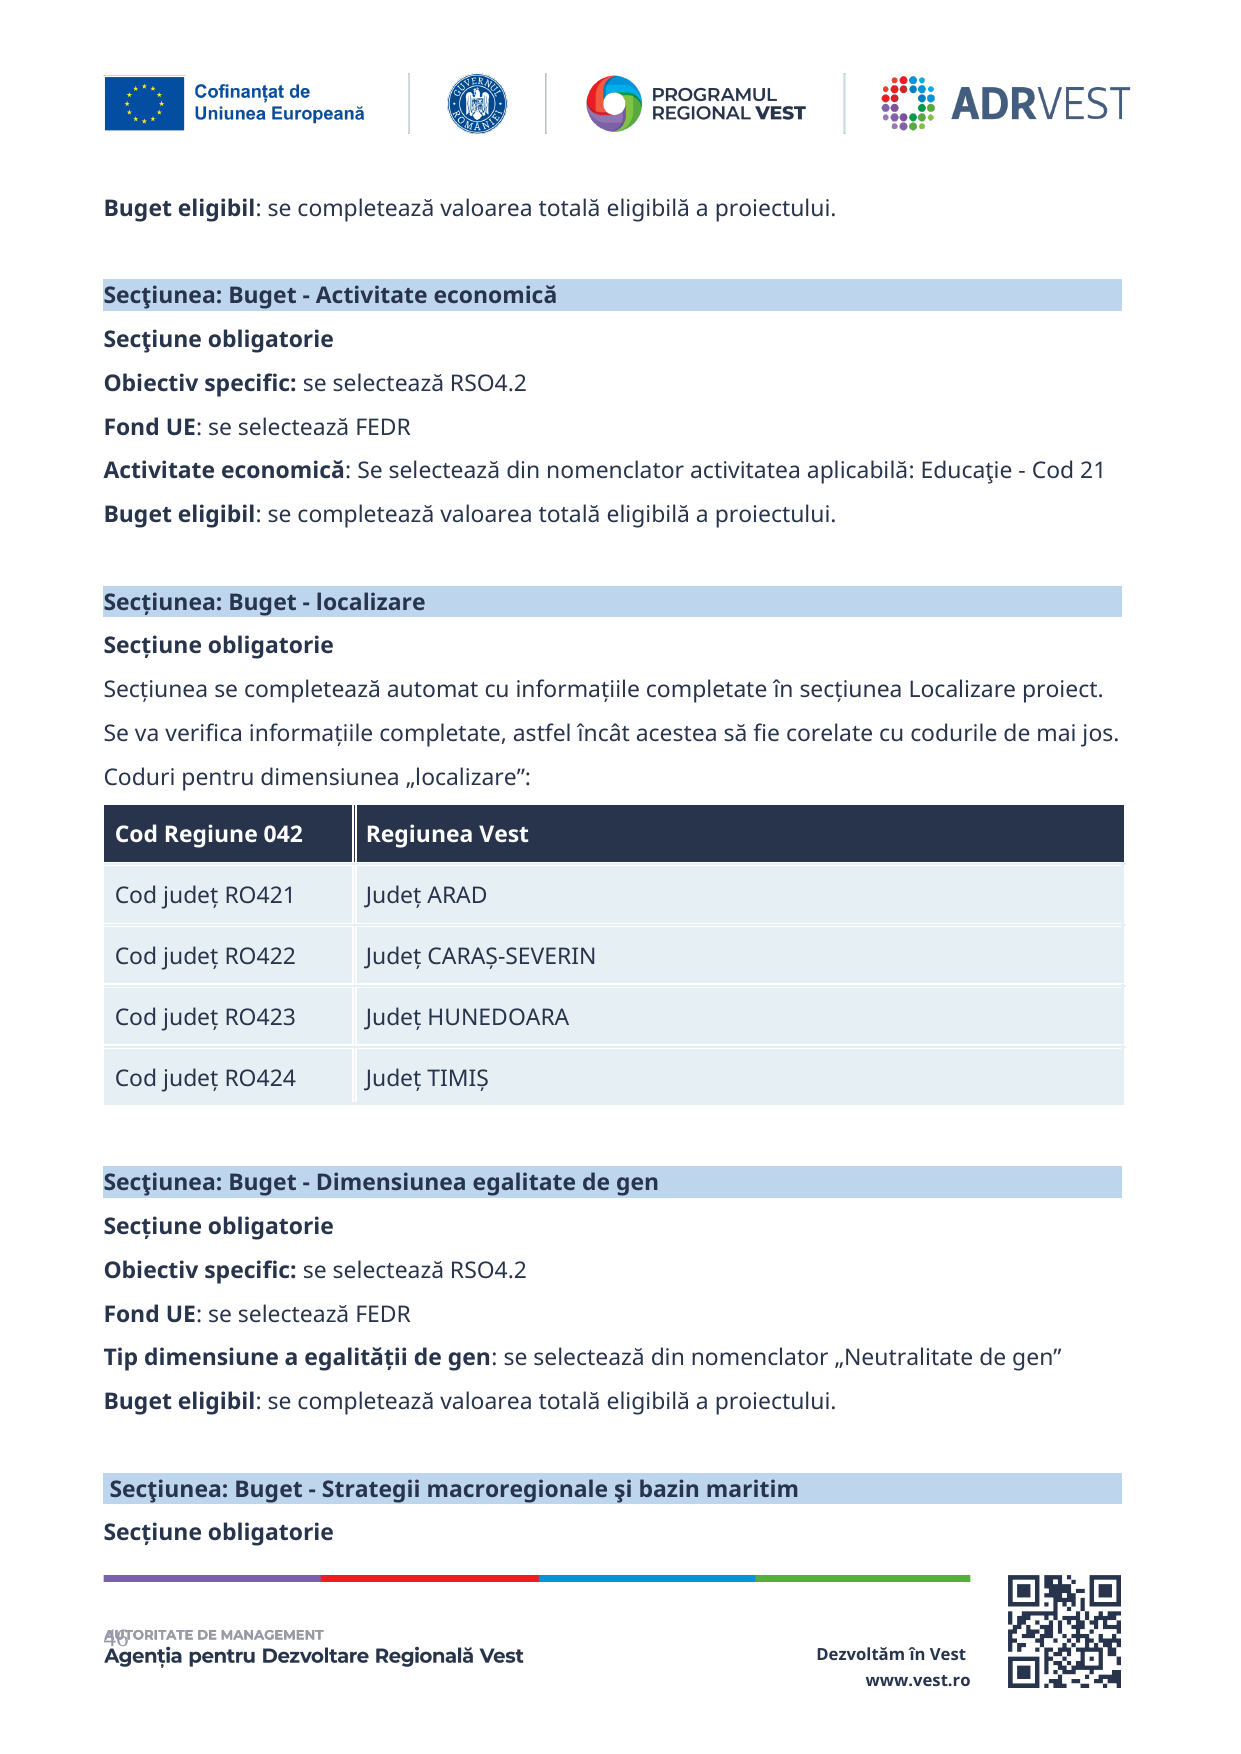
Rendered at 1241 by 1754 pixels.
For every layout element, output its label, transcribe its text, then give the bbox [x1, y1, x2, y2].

table_cell Județ TIMIȘ [354, 1045, 1126, 1105]
text Secţiunea: Buget - Dimensiunea egalitate de gen [103, 1166, 1122, 1198]
text Buget eligibil: se completează valoarea totală eligibilă a proiectului. [103, 498, 1122, 529]
text Activitate economică: Se selectează din nomenclator activitatea aplicabilă: Educaţie - Cod 21 [103, 454, 1122, 486]
text Secţiune obligatorie [103, 323, 1122, 354]
text Buget eligibil: se completează valoarea totală eligibilă a proiectului. [103, 1385, 1122, 1416]
picture [103, 73, 1131, 134]
table_cell Cod județ RO424 [104, 1049, 354, 1105]
table_cell Cod județ RO421 [104, 866, 352, 923]
text Se va verifica informațiile completate, astfel încât acestea să fie corelate cu codurile de mai jos. [103, 717, 1122, 748]
text Tip dimensiune a egalității de gen: se selectează din nomenclator „Neutralitate de gen” [103, 1341, 1122, 1373]
table_cell Județ CARAȘ-SEVERIN [354, 923, 1126, 983]
text Fond UE: se selectează FEDR [103, 411, 1122, 442]
text Buget eligibil: se completează valoarea totală eligibilă a proiectului. [103, 192, 1122, 223]
text Secțiunea se completează automat cu informațiile completate în secțiunea Localizare proiect. [103, 673, 1122, 704]
text Obiectiv specific: se selectează RSO4.2 [103, 367, 1122, 398]
picture [999, 1566, 1130, 1697]
table_header Cod Regiune 042 [104, 805, 352, 862]
table_cell Județ ARAD [354, 862, 1126, 923]
text Obiectiv specific: se selectează RSO4.2 [103, 1254, 1122, 1285]
table_header Regiunea Vest [357, 805, 1124, 862]
text Fond UE: se selectează FEDR [103, 1298, 1122, 1329]
text Secţiunea: Buget - localizare [103, 586, 1122, 617]
text Secţiune obligatorie [103, 1210, 1122, 1241]
table_cell Județ HUNEDOARA [354, 984, 1126, 1044]
table_cell Cod județ RO423 [104, 988, 352, 1044]
text Secţiune obligatorie [103, 1516, 1122, 1548]
text Coduri pentru dimensiunea „localizare”: [103, 761, 1122, 792]
text Secţiunea: Buget - Activitate economică [103, 279, 1122, 311]
text Secţiune obligatorie [103, 629, 1122, 661]
text Secţiunea: Buget - Strategii macroregionale şi bazin maritim [103, 1473, 1122, 1504]
table_cell Cod județ RO422 [104, 927, 352, 983]
